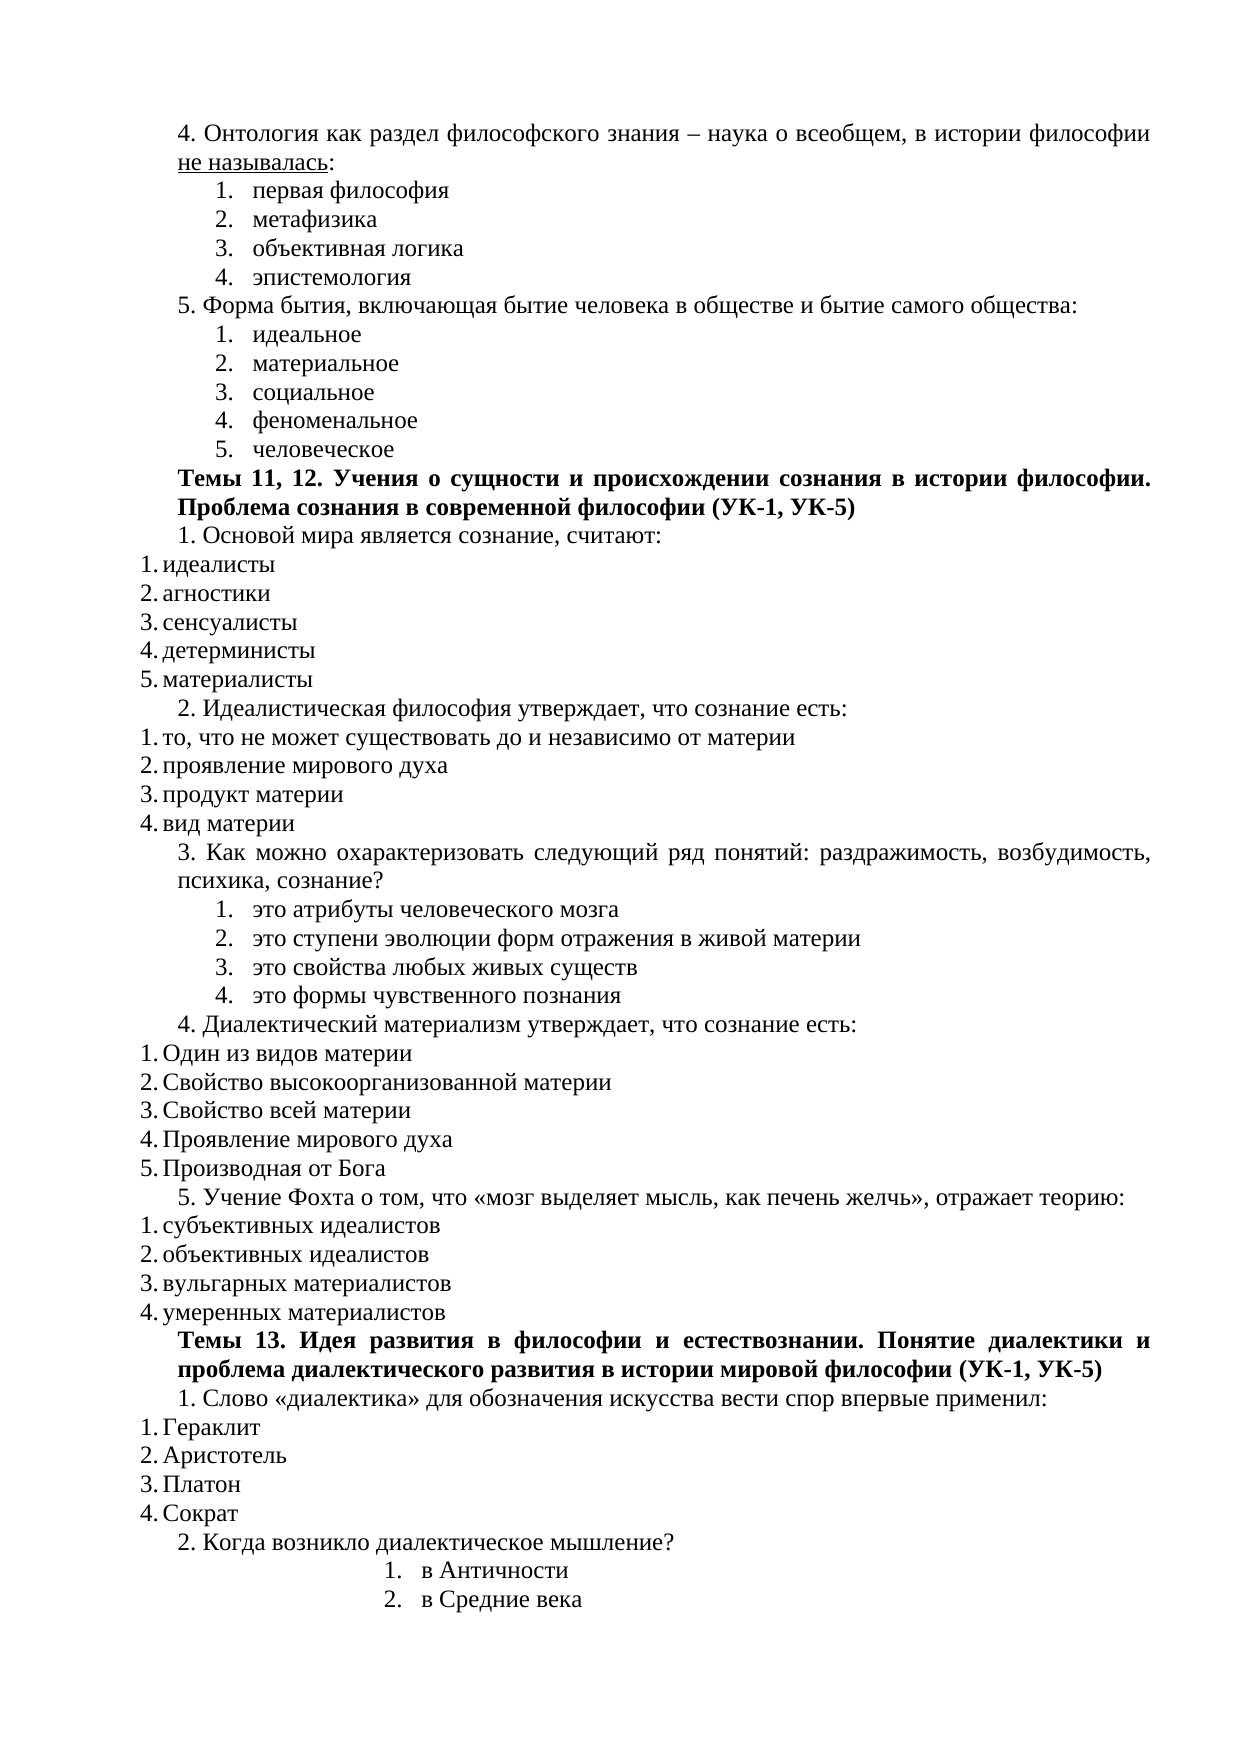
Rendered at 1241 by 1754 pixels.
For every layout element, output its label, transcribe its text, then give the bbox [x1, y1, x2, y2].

text 2. Идеалистическая философия утверждает, что сознание есть: [177, 693, 1152, 722]
list Гераклит [140, 1412, 1152, 1441]
list проявление мирового духа [140, 751, 1152, 779]
list первая философия [215, 176, 1152, 204]
list это атрибуты человеческого мозга [215, 894, 1152, 923]
list то, что не может существовать до и независимо от материи [140, 722, 1152, 751]
list объективных идеалистов [140, 1239, 1152, 1268]
list эпистемология [215, 262, 1152, 291]
list Платон [140, 1469, 1152, 1498]
list Сократ [140, 1498, 1152, 1527]
list идеалисты [140, 549, 1152, 578]
list идеальное [215, 319, 1152, 348]
text 1. основой мира является сознание, считают: [177, 521, 1152, 549]
list социальное [215, 377, 1152, 406]
text 3. Как можно охарактеризовать следующий ряд понятий: раздражимость, возбудимость, психика, сознание? [177, 837, 1152, 894]
text Темы 13. Идея развития в философии и естествознании. Понятие диалектики и проблема диалектического развития в истории мировой философии (УК-1, УК-5) [177, 1326, 1152, 1383]
list материальное [215, 348, 1152, 377]
list детерминисты [140, 636, 1152, 664]
list продукт материи [140, 779, 1152, 808]
list метафизика [215, 204, 1152, 233]
text 1. Слово «диалектика» для обозначения искусства вести спор впервые применил: [177, 1383, 1152, 1412]
list Один из видов материи [140, 1038, 1152, 1067]
list в Античности [383, 1556, 1152, 1584]
list Проявление мирового духа [140, 1124, 1152, 1153]
text 4. Онтология как раздел философского знания – наука о всеобщем, в истории философии не называлась: [177, 118, 1152, 176]
list Свойство всей материи [140, 1096, 1152, 1124]
text 5. Форма бытия, включающая бытие человека в обществе и бытие самого общества: [177, 291, 1152, 319]
list Свойство высокоорганизованной материи [140, 1067, 1152, 1096]
text Темы 11, 12. Учения о сущности и происхождении сознания в истории философии. Проблема сознания в современной философии (УК-1, УК-5) [177, 463, 1152, 521]
text 2. Когда возникло диалектическое мышление? [177, 1527, 1152, 1556]
list объективная логика [215, 233, 1152, 262]
text 4. Диалектический материализм утверждает, что сознание есть: [177, 1009, 1152, 1038]
list человеческое [215, 434, 1152, 463]
list это ступени эволюции форм отражения в живой материи [215, 923, 1152, 952]
list это свойства любых живых существ [215, 952, 1152, 981]
list вид материи [140, 808, 1152, 837]
list материалисты [140, 664, 1152, 693]
list субъективных идеалистов [140, 1211, 1152, 1239]
list вульгарных материалистов [140, 1268, 1152, 1297]
list умеренных материалистов [140, 1297, 1152, 1326]
list сенсуалисты [140, 607, 1152, 636]
list феноменальное [215, 406, 1152, 434]
list это формы чувственного познания [215, 981, 1152, 1009]
list в Средние века [383, 1584, 1152, 1613]
text 5. Учение Фохта о том, что «мозг выделяет мысль, как печень желчь», отражает теорию: [177, 1182, 1152, 1211]
list агностики [140, 578, 1152, 607]
list Производная от Бога [140, 1153, 1152, 1182]
list Аристотель [140, 1441, 1152, 1469]
